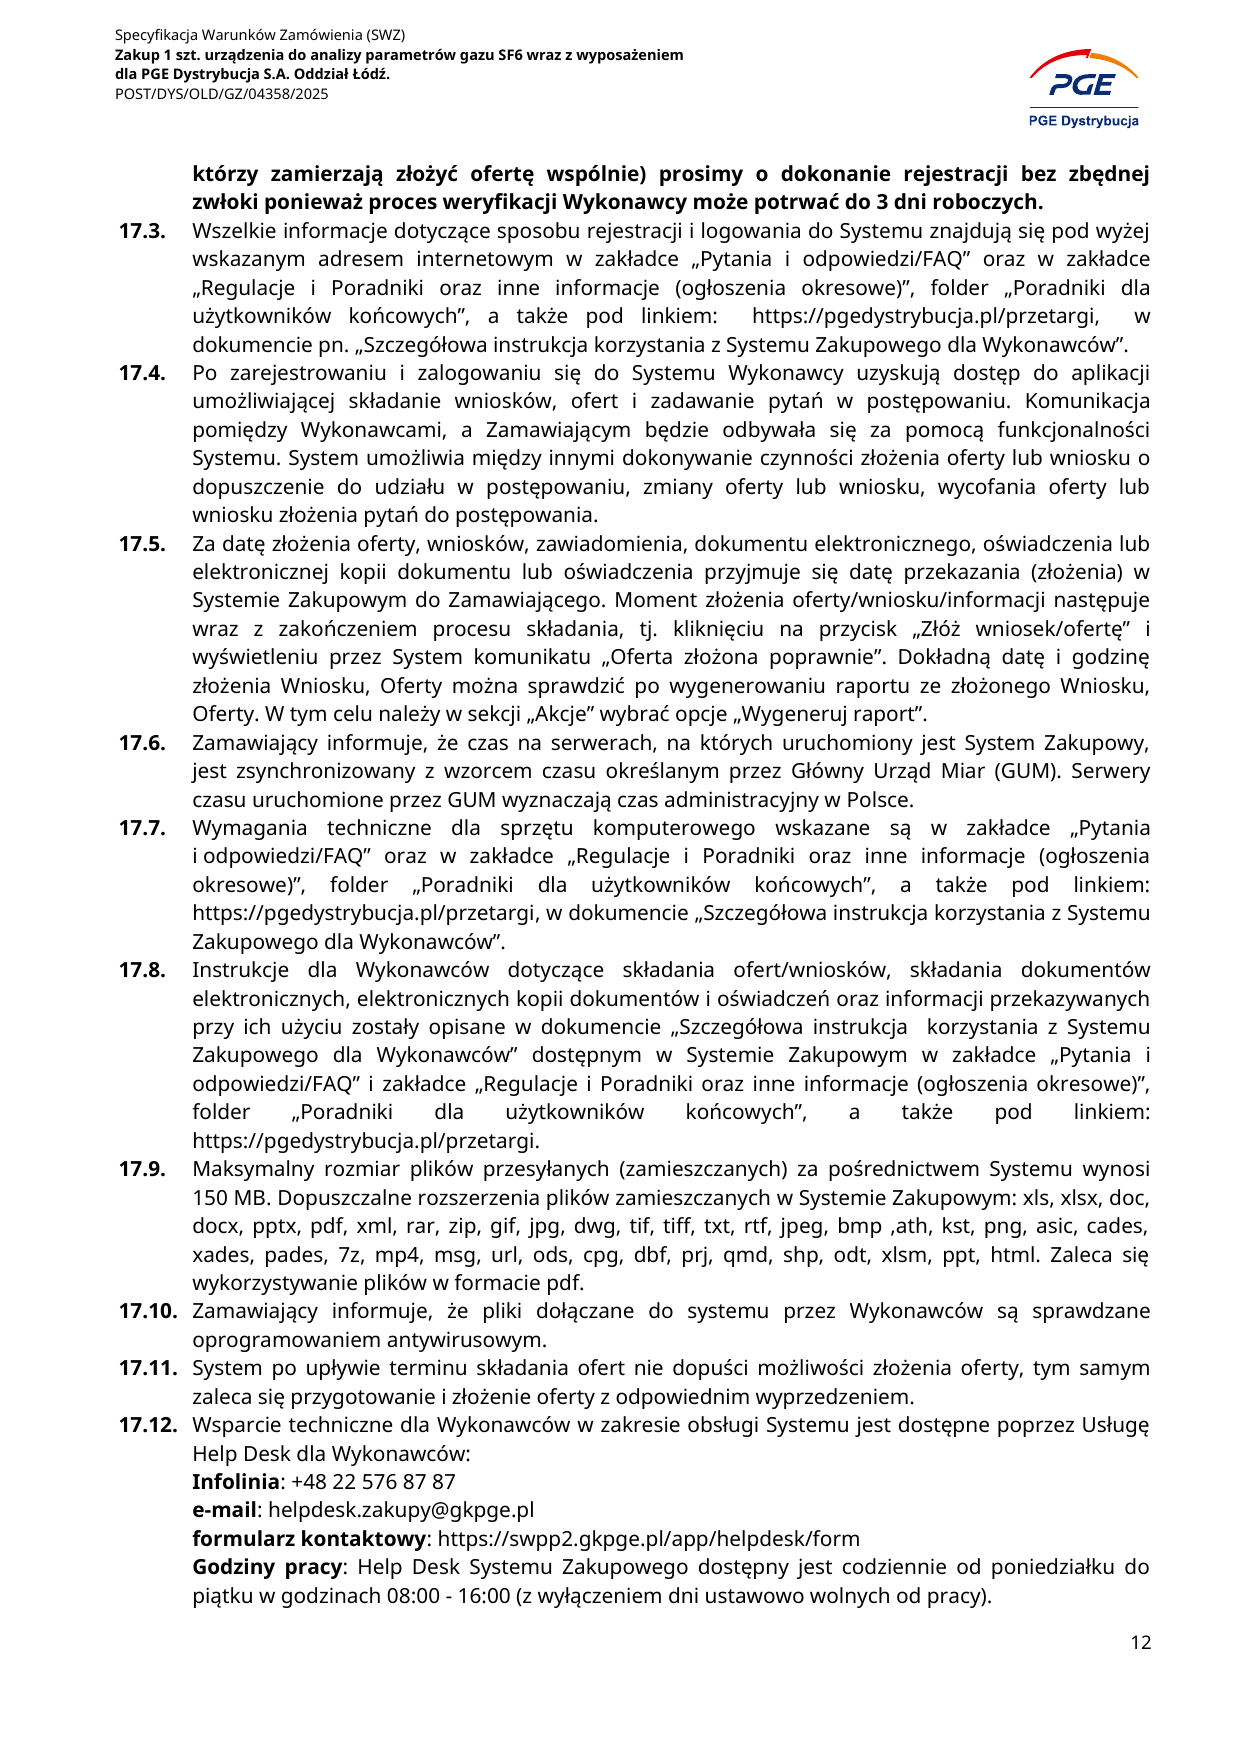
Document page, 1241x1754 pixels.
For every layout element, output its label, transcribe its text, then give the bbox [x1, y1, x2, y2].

list Infolinia: +48 22 576 87 87 [192, 1467, 1152, 1496]
list Wszelkie informacje dotyczące sposobu rejestracji i logowania do Systemu znajdują się pod wyżej wskazanym adresem internetowym w zakładce „Pytania i odpowiedzi/FAQ” oraz w zakładce „Regulacje i Poradniki oraz inne informacje (ogłoszenia okresowe)”, folder „Poradniki dla użytkowników końcowych”, a także pod linkiem: https://pgedystrybucja.pl/przetargi, w dokumencie pn. „Szczegółowa instrukcja korzystania z Systemu Zakupowego dla Wykonawców”. [118, 216, 1152, 358]
list Godziny pracy: Help Desk Systemu Zakupowego dostępny jest codziennie od poniedziałku do piątku w godzinach 08:00 - 16:00 (z wyłączeniem dni ustawowo wolnych od pracy). [192, 1552, 1152, 1609]
list e-mail: helpdesk.zakupy@gkpge.pl [192, 1496, 1152, 1524]
list Po zarejestrowaniu i zalogowaniu się do Systemu Wykonawcy uzyskują dostęp do aplikacji umożliwiającej składanie wniosków, ofert i zadawanie pytań w postępowaniu. Komunikacja pomiędzy Wykonawcami, a Zamawiającym będzie odbywała się za pomocą funkcjonalności Systemu. System umożliwia między innymi dokonywanie czynności złożenia oferty lub wniosku o dopuszczenie do udziału w postępowaniu, zmiany oferty lub wniosku, wycofania oferty lub wniosku złożenia pytań do postępowania. [118, 358, 1152, 529]
list Maksymalny rozmiar plików przesyłanych (zamieszczanych) za pośrednictwem Systemu wynosi 150 MB. Dopuszczalne rozszerzenia plików zamieszczanych w Systemie Zakupowym: xls, xlsx, doc, docx, pptx, pdf, xml, rar, zip, gif, jpg, dwg, tif, tiff, txt, rtf, jpeg, bmp ,ath, kst, png, asic, cades, xades, pades, 7z, mp4, msg, url, ods, cpg, dbf, prj, qmd, shp, odt, xlsm, ppt, html. Zaleca się wykorzystywanie plików w formacie pdf. [118, 1154, 1152, 1297]
list System po upływie terminu składania ofert nie dopuści możliwości złożenia oferty, tym samym zaleca się przygotowanie i złożenie oferty z odpowiednim wyprzedzeniem. [118, 1353, 1152, 1410]
list formularz kontaktowy: https://swpp2.gkpge.pl/app/helpdesk/form [192, 1524, 1152, 1552]
list Wsparcie techniczne dla Wykonawców w zakresie obsługi Systemu jest dostępne poprzez Usługę Help Desk dla Wykonawców: [118, 1410, 1152, 1467]
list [118, 159, 1152, 216]
list Wymagania techniczne dla sprzętu komputerowego wskazane są w zakładce „Pytania i odpowiedzi/FAQ” oraz w zakładce „Regulacje i Poradniki oraz inne informacje (ogłoszenia okresowe)”, folder „Poradniki dla użytkowników końcowych”, a także pod linkiem: https://pgedystrybucja.pl/przetargi, w dokumencie „Szczegółowa instrukcja korzystania z Systemu Zakupowego dla Wykonawców”. [118, 813, 1152, 955]
list Instrukcje dla Wykonawców dotyczące składania ofert/wniosków, składania dokumentów elektronicznych, elektronicznych kopii dokumentów i oświadczeń oraz informacji przekazywanych przy ich użyciu zostały opisane w dokumencie „Szczegółowa instrukcja korzystania z Systemu Zakupowego dla Wykonawców” dostępnym w Systemie Zakupowym w zakładce „Pytania i odpowiedzi/FAQ” i zakładce „Regulacje i Poradniki oraz inne informacje (ogłoszenia okresowe)”, folder „Poradniki dla użytkowników końcowych”, a także pod linkiem: https://pgedystrybucja.pl/przetargi. [118, 955, 1152, 1154]
list Za datę złożenia oferty, wniosków, zawiadomienia, dokumentu elektronicznego, oświadczenia lub elektronicznej kopii dokumentu lub oświadczenia przyjmuje się datę przekazania (złożenia) w Systemie Zakupowym do Zamawiającego. Moment złożenia oferty/wniosku/informacji następuje wraz z zakończeniem procesu składania, tj. kliknięciu na przycisk „Złóż wniosek/ofertę” i wyświetleniu przez System komunikatu „Oferta złożona poprawnie”. Dokładną datę i godzinę złożenia Wniosku, Oferty można sprawdzić po wygenerowaniu raportu ze złożonego Wniosku, Oferty. W tym celu należy w sekcji „Akcje” wybrać opcje „Wygeneruj raport”. [118, 529, 1152, 728]
list Zamawiający informuje, że pliki dołączane do systemu przez Wykonawców są sprawdzane oprogramowaniem antywirusowym. [118, 1297, 1152, 1353]
list Zamawiający informuje, że czas na serwerach, na których uruchomiony jest System Zakupowy, jest zsynchronizowany z wzorcem czasu określanym przez Główny Urząd Miar (GUM). Serwery czasu uruchomione przez GUM wyznaczają czas administracyjny w Polsce. [118, 728, 1152, 813]
